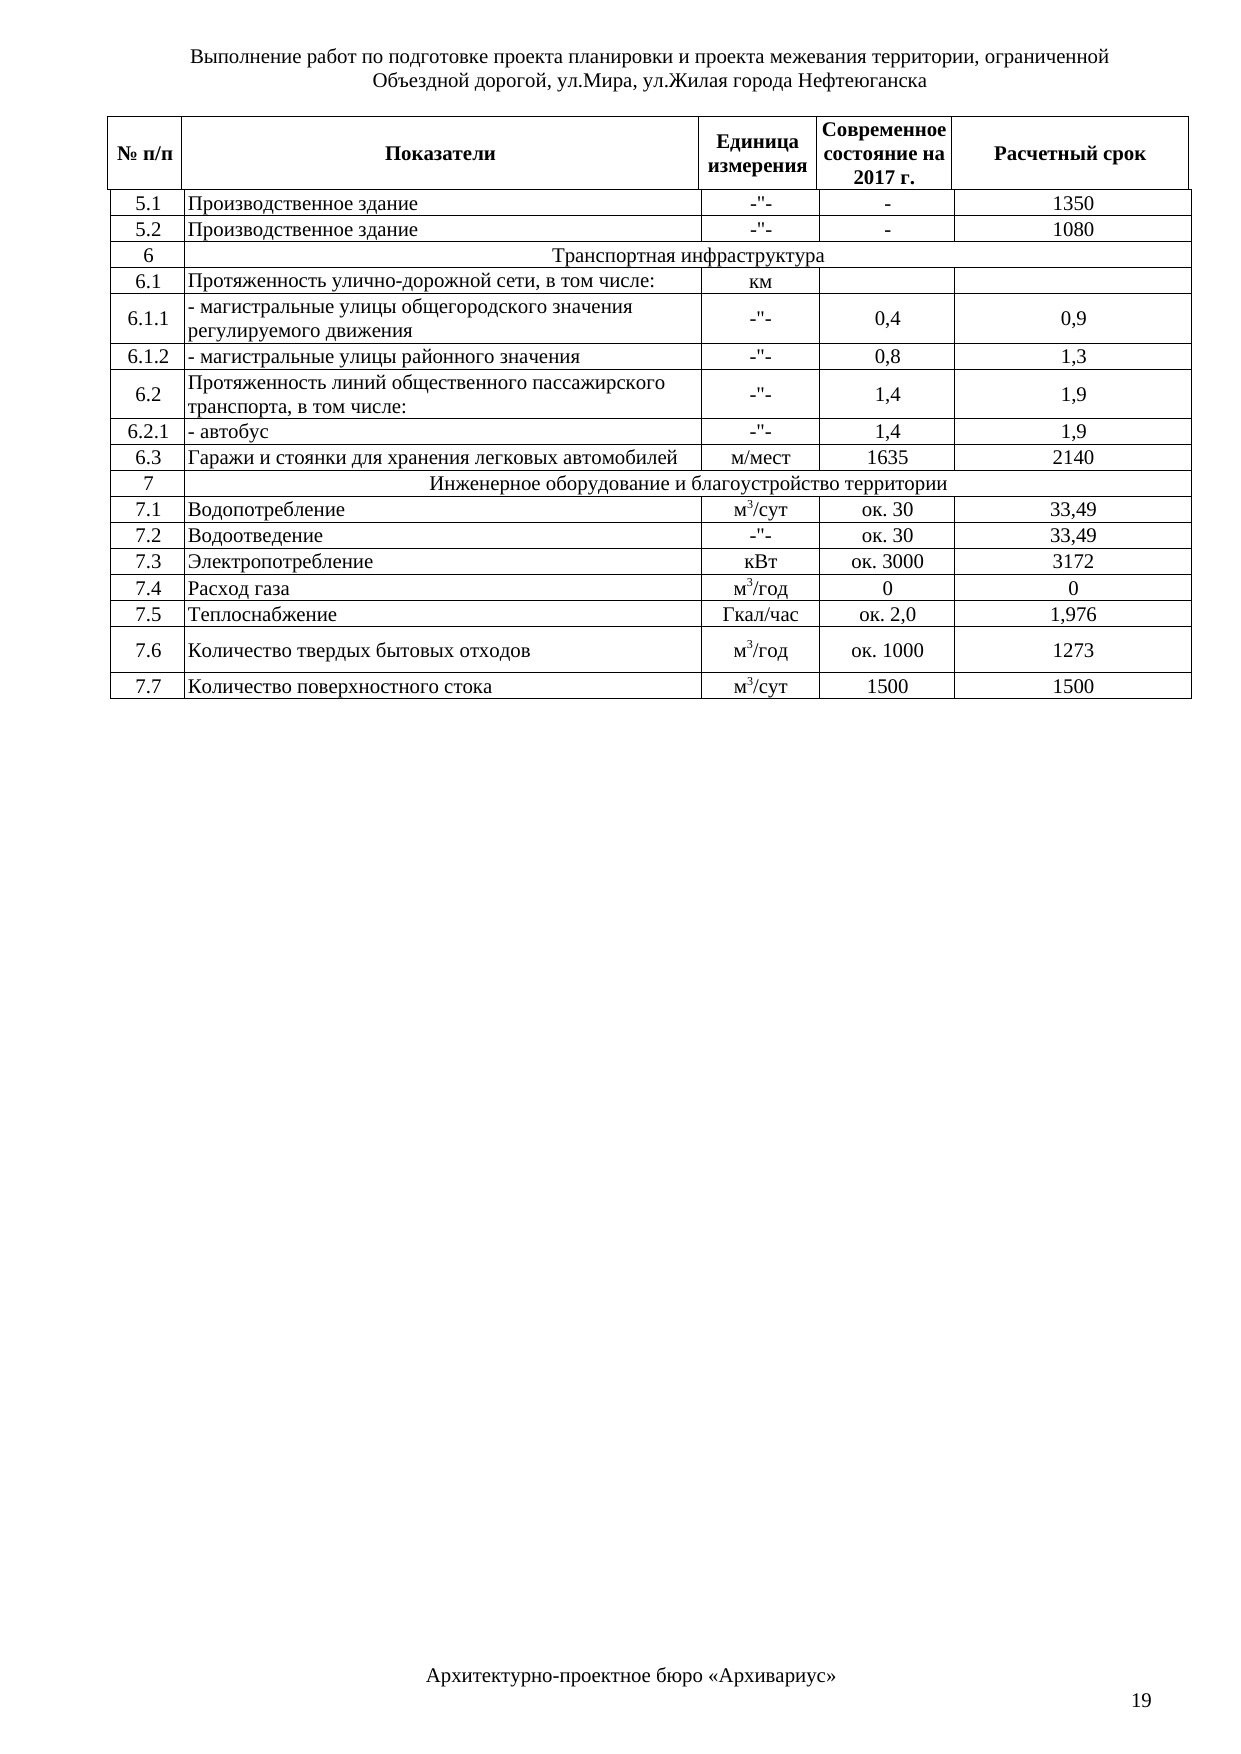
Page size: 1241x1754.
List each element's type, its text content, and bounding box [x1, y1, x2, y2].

table_cell Теплоснабжение [185, 601, 701, 626]
table_cell -"- [702, 190, 819, 215]
table_cell - автобус [185, 419, 701, 444]
table_cell [955, 268, 1191, 293]
table_cell км [702, 268, 819, 293]
table_cell 3172 [955, 549, 1191, 574]
table_cell ок. 30 [820, 523, 954, 548]
table_cell Электропотребление [185, 549, 701, 574]
table_cell 5.2 [111, 216, 184, 241]
table_cell 7.6 [111, 627, 184, 672]
table_header Расчетный срок [952, 117, 1188, 189]
table_cell ок. 30 [820, 497, 954, 522]
table_cell 6.3 [111, 445, 184, 470]
table_cell 1,4 [820, 419, 954, 444]
table_cell Водоотведение [185, 523, 701, 548]
table_cell Производственное здание [185, 216, 701, 241]
table_cell м3/сут [702, 673, 819, 698]
table_cell 7.5 [111, 601, 184, 626]
table_header Показатели [182, 117, 698, 189]
table_cell ок. 1000 [820, 627, 954, 672]
table_cell Инженерное оборудование и благоустройство территории [185, 471, 1191, 496]
table_cell 2140 [955, 445, 1191, 470]
table_header Современное состояние на 2017 г. [817, 117, 951, 189]
table_cell м3/сут [702, 497, 819, 522]
table_cell - [820, 216, 954, 241]
table_cell Количество поверхностного стока [185, 673, 701, 698]
table_cell 7.7 [111, 673, 184, 698]
table_cell 5.1 [111, 190, 184, 215]
table_header № п/п [108, 117, 181, 189]
table_cell 0 [820, 575, 954, 600]
table_cell 7.1 [111, 497, 184, 522]
table_cell ок. 3000 [820, 549, 954, 574]
table_cell 6.2 [111, 370, 184, 418]
table_cell - магистральные улицы районного значения [185, 344, 701, 368]
table_cell ок. 2,0 [820, 601, 954, 626]
table_cell 1,9 [955, 419, 1191, 444]
table_cell -"- [702, 216, 819, 241]
table_cell [820, 268, 954, 293]
table_cell - [820, 190, 954, 215]
table_cell 33,49 [955, 497, 1191, 522]
table_cell м/мест [702, 445, 819, 470]
table_cell 1500 [955, 673, 1191, 698]
table_cell 1080 [955, 216, 1191, 241]
table_cell м3/год [702, 575, 819, 600]
table_cell 1,3 [955, 344, 1191, 368]
table_cell 6.1 [111, 268, 184, 293]
table_cell м3/год [702, 627, 819, 672]
table_cell 6 [111, 242, 184, 267]
table_header Единица измерения [699, 117, 816, 189]
table_cell Протяженность линий общественного пассажирского транспорта, в том числе: [185, 370, 701, 418]
table_cell 7 [111, 471, 184, 496]
table_cell Количество твердых бытовых отходов [185, 627, 701, 672]
table_cell Транспортная инфраструктура [185, 242, 1191, 267]
table_cell Расход газа [185, 575, 701, 600]
table_cell -"- [702, 523, 819, 548]
table_cell 1635 [820, 445, 954, 470]
table_cell - магистральные улицы общегородского значения регулируемого движения [185, 294, 701, 342]
table_cell Гаражи и стоянки для хранения легковых автомобилей [185, 445, 701, 470]
table_cell Производственное здание [185, 190, 701, 215]
table_cell 1350 [955, 190, 1191, 215]
table_cell Протяженность улично-дорожной сети, в том числе: [185, 268, 701, 293]
table_cell 1,976 [955, 601, 1191, 626]
table_cell Водопотребление [185, 497, 701, 522]
table_cell 7.4 [111, 575, 184, 600]
table_cell 0,4 [820, 294, 954, 342]
table_cell 1273 [955, 627, 1191, 672]
table_cell -"- [702, 419, 819, 444]
table_cell 0 [955, 575, 1191, 600]
table_cell 1,4 [820, 370, 954, 418]
table_cell 1500 [820, 673, 954, 698]
table_cell Гкал/час [702, 601, 819, 626]
table_cell 7.3 [111, 549, 184, 574]
table_cell 1,9 [955, 370, 1191, 418]
table_cell -"- [702, 370, 819, 418]
table_cell 6.1.1 [111, 294, 184, 342]
table_cell 0,9 [955, 294, 1191, 342]
table_cell -"- [702, 344, 819, 368]
table_cell 7.2 [111, 523, 184, 548]
table_cell 6.2.1 [111, 419, 184, 444]
table_cell 33,49 [955, 523, 1191, 548]
table_cell -"- [702, 294, 819, 342]
table_cell 6.1.2 [111, 344, 184, 368]
table_cell 0,8 [820, 344, 954, 368]
table_cell кВт [702, 549, 819, 574]
